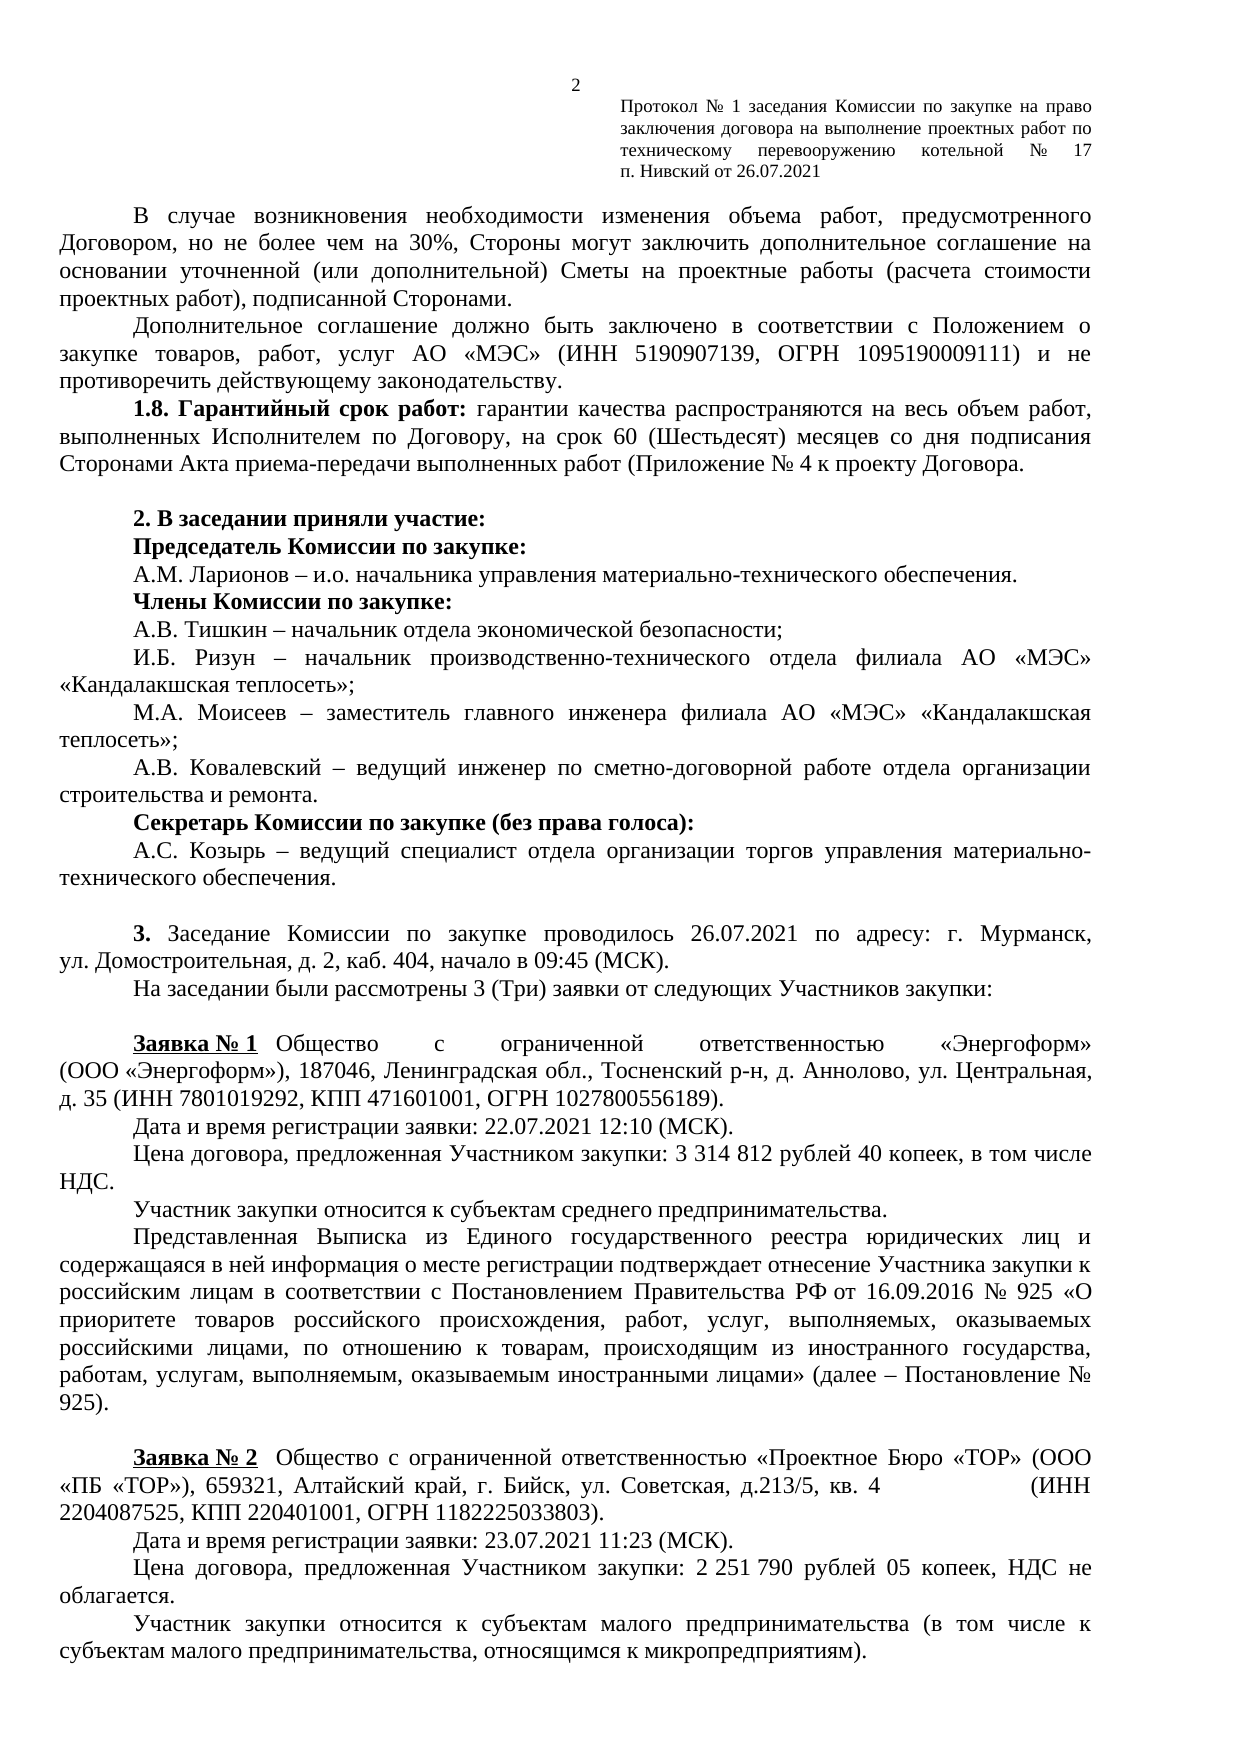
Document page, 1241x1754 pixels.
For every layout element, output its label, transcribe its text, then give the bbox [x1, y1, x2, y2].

text Члены Комиссии по закупке: [59, 587, 1092, 615]
text Заявка № 2 Общество с ограниченной ответственностью «Проектное Бюро «ТОР» (ООО «ПБ «ТОР»), 659321, Алтайский край, г. Бийск, ул. Советская, д.213/5, кв. 4 (ИНН 2204087525, КПП 220401001, ОГРН 1182225033803). [59, 1443, 1092, 1526]
text Заявка № 1 Общество с ограниченной ответственностью «Энергоформ» (ООО «Энергоформ»), 187046, Ленинградская обл., Тосненский р-н, д. Аннолово, ул. Центральная, д. 35 (ИНН 7801019292, КПП 471601001, ОГРН 1027800556189). [59, 1029, 1092, 1112]
text Цена договора, предложенная Участником закупки: 2 251 790 рублей 05 копеек, НДС не облагается. [59, 1553, 1092, 1609]
text Участник закупки относится к субъектам среднего предпринимательства. [59, 1194, 1092, 1222]
subtitle 2. В заседании приняли участие: [59, 504, 1092, 532]
subtitle 3. Заседание Комиссии по закупке проводилось 26.07.2021 по адресу: г. Мурманск, ул. Домостроительная, д. 2, каб. 404, начало в 09:45 (МСК). [59, 918, 1092, 974]
text И.Б. Ризун – начальник производственно-технического отдела филиала АО «МЭС» «Кандалакшская теплосеть»; [59, 642, 1092, 698]
text Цена договора, предложенная Участником закупки: 3 314 812 рублей 40 копеек, в том числе НДС. [59, 1139, 1092, 1194]
text А.В. Тишкин – начальник отдела экономической безопасности; [59, 615, 1092, 642]
text Дата и время регистрации заявки: 23.07.2021 11:23 (МСК). [59, 1526, 1092, 1553]
text 1.8. Гарантийный срок работ: гарантии качества распространяются на весь объем работ, выполненных Исполнителем по Договору, на срок 60 (Шестьдесят) месяцев со дня подписания Сторонами Акта приема-передачи выполненных работ (Приложение № 4 к проекту Договора. [59, 394, 1092, 477]
text Секретарь Комиссии по закупке (без права голоса): [59, 808, 1092, 836]
text В случае возникновения необходимости изменения объема работ, предусмотренного Договором, но не более чем на 30%, Стороны могут заключить дополнительное соглашение на основании уточненной (или дополнительной) Сметы на проектные работы (расчета стоимости проектных работ), подписанной Сторонами. [59, 201, 1092, 311]
text Представленная Выписка из Единого государственного реестра юридических лиц и содержащаяся в ней информация о месте регистрации подтверждает отнесение Участника закупки к российским лицам в соответствии с Постановлением Правительства РФ от 16.09.2016 № 925 «О приоритете товаров российского происхождения, работ, услуг, выполняемых, оказываемых российскими лицами, по отношению к товарам, происходящим из иностранного государства, работам, услугам, выполняемым, оказываемым иностранными лицами» (далее – Постановление № 925). [59, 1222, 1092, 1415]
text А.В. Ковалевский – ведущий инженер по сметно-договорной работе отдела организации строительства и ремонта. [59, 753, 1092, 808]
text А.С. Козырь – ведущий специалист отдела организации торгов управления материально-технического обеспечения. [59, 836, 1092, 891]
text На заседании были рассмотрены 3 (Три) заявки от следующих Участников закупки: [59, 974, 1092, 1001]
text Дата и время регистрации заявки: 22.07.2021 12:10 (МСК). [59, 1112, 1092, 1139]
text Председатель Комиссии по закупке: [59, 532, 1092, 560]
text А.М. Ларионов – и.о. начальника управления материально-технического обеспечения. [59, 560, 1092, 587]
text М.А. Моисеев – заместитель главного инженера филиала АО «МЭС» «Кандалакшская теплосеть»; [59, 698, 1092, 753]
text Дополнительное соглашение должно быть заключено в соответствии с Положением о закупке товаров, работ, услуг АО «МЭС» (ИНН 5190907139, ОГРН 1095190009111) и не противоречить действующему законодательству. [59, 311, 1092, 394]
